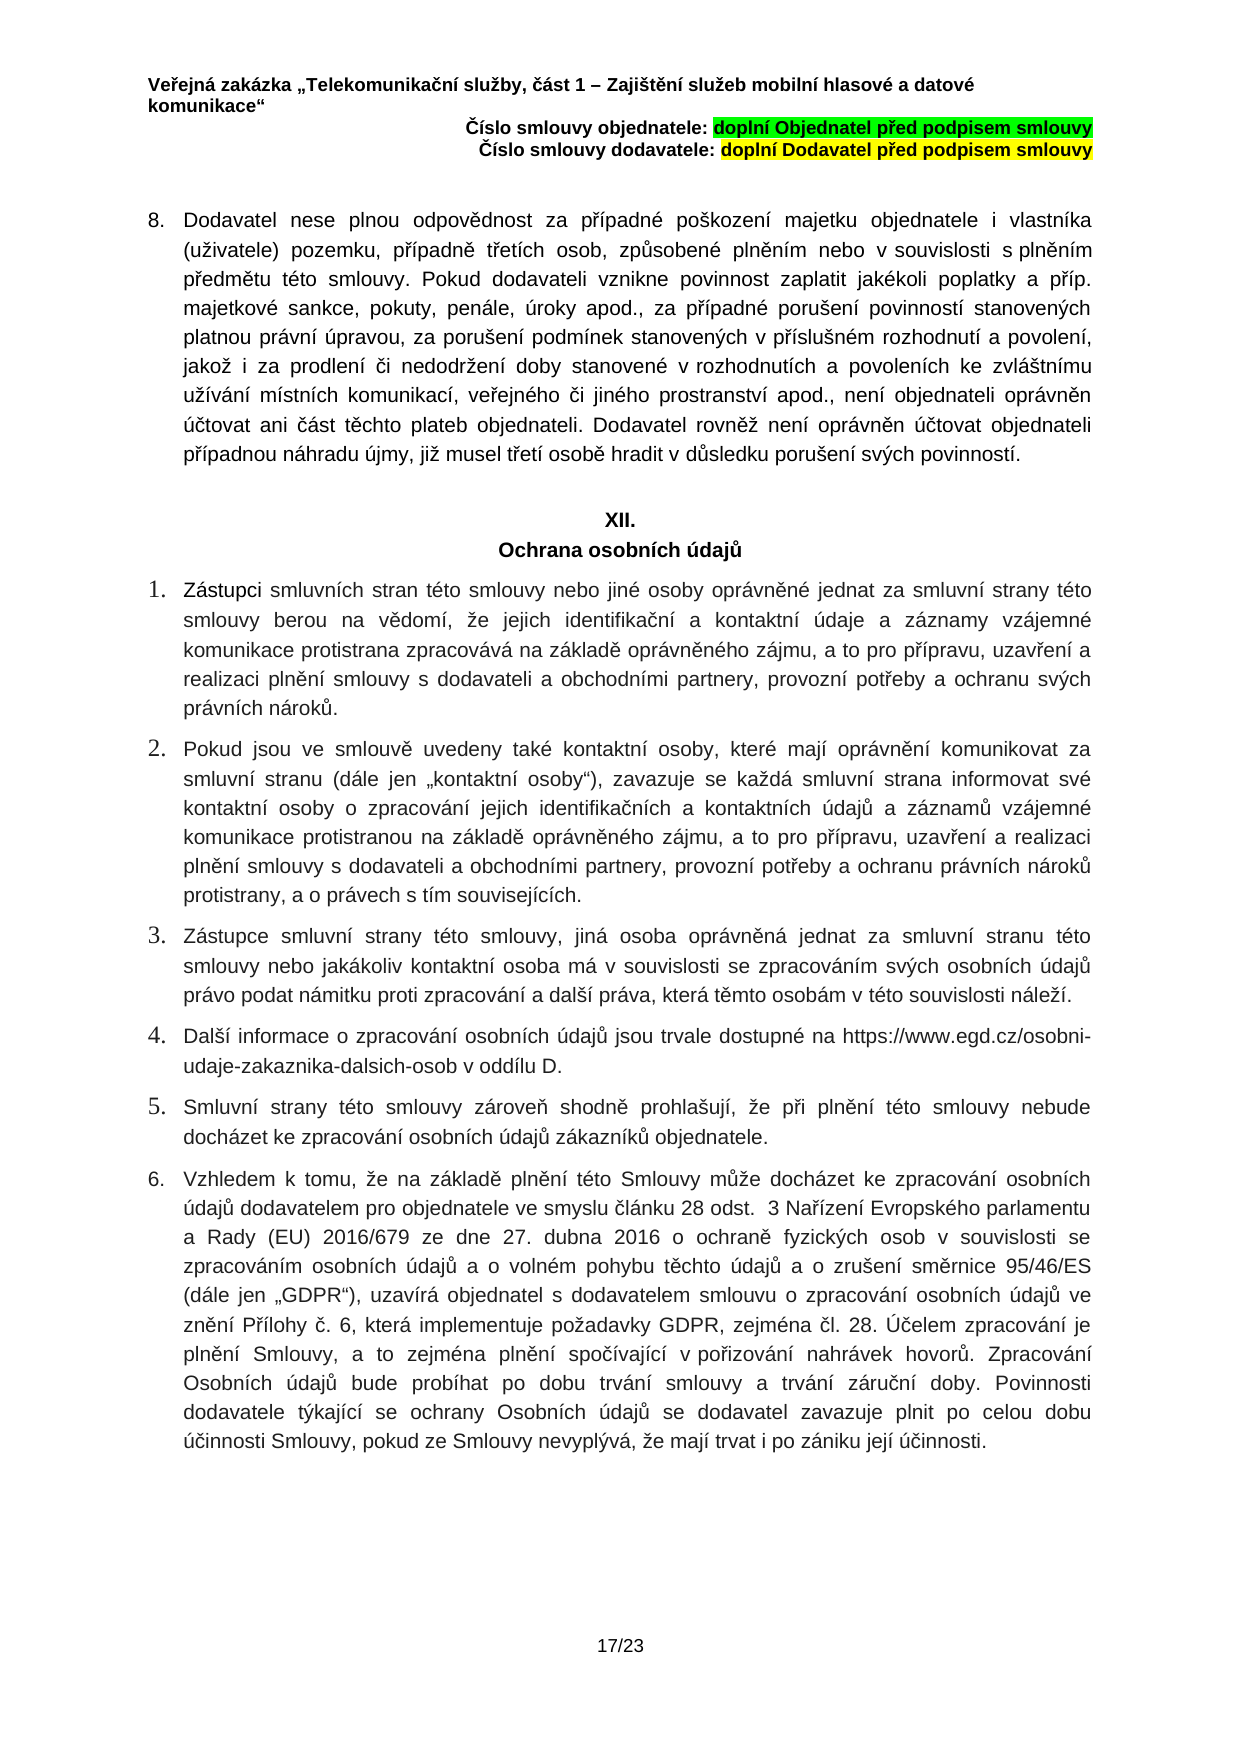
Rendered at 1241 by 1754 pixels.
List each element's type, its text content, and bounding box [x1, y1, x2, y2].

text Ochrana osobních údajů [148, 532, 1093, 561]
title Zástupci smluvních stran této smlouvy nebo jiné osoby oprávněné jednat za smluvní strany této smlouvy berou na vědomí, že jejich identifikační a kontaktní údaje a záznamy vzájemné komunikace protistrana zpracovává na základě oprávněného zájmu, a to pro přípravu, uzavření a realizaci plnění smlouvy s dodavateli a obchodními partnery, provozní potřeby a ochranu svých právních nároků. [148, 574, 1093, 720]
title Pokud jsou ve smlouvě uvedeny také kontaktní osoby, které mají oprávnění komunikovat za smluvní stranu (dále jen „kontaktní osoby“), zavazuje se každá smluvní strana informovat své kontaktní osoby o zpracování jejich identifikačních a kontaktních údajů a záznamů vzájemné komunikace protistranou na základě oprávněného zájmu, a to pro přípravu, uzavření a realizaci plnění smlouvy s dodavateli a obchodními partnery, provozní potřeby a ochranu právních nároků protistrany, a o právech s tím souvisejících. [148, 732, 1093, 907]
list Dodavatel nese plnou odpovědnost za případné poškození majetku objednatele i vlastníka (uživatele) pozemku, případně třetích osob, způsobené plněním nebo v souvislosti s plněním předmětu této smlouvy. Pokud dodavateli vznikne povinnost zaplatit jakékoli poplatky a příp. majetkové sankce, pokuty, penále, úroky apod., za případné porušení povinností stanovených platnou právní úpravou, za porušení podmínek stanovených v příslušném rozhodnutí a povolení, jakož i za prodlení či nedodržení doby stanovené v rozhodnutích a povoleních ke zvláštnímu užívání místních komunikací, veřejného či jiného prostranství apod., není objednateli oprávněn účtovat ani část těchto plateb objednateli. Dodavatel rovněž není oprávněn účtovat objednateli případnou náhradu újmy, již musel třetí osobě hradit v důsledku porušení svých povinností. [148, 203, 1093, 466]
text XII. [148, 503, 1093, 532]
title Další informace o zpracování osobních údajů jsou trvale dostupné na https://www.egd.cz/osobni-udaje-zakaznika-dalsich-osob v oddílu D. [148, 1020, 1093, 1078]
title Zástupce smluvní strany této smlouvy, jiná osoba oprávněná jednat za smluvní stranu této smlouvy nebo jakákoliv kontaktní osoba má v souvislosti se zpracováním svých osobních údajů právo podat námitku proti zpracování a další práva, která těmto osobám v této souvislosti náleží. [148, 920, 1093, 1007]
title Vzhledem k tomu, že na základě plnění této Smlouvy může docházet ke zpracování osobních údajů dodavatelem pro objednatele ve smyslu článku 28 odst. 3 Nařízení Evropského parlamentu a Rady (EU) 2016/679 ze dne 27. dubna 2016 o ochraně fyzických osob v souvislosti se zpracováním osobních údajů a o volném pohybu těchto údajů a o zrušení směrnice 95/46/ES (dále jen „GDPR“), uzavírá objednatel s dodavatelem smlouvu o zpracování osobních údajů ve znění Přílohy č. 6, která implementuje požadavky GDPR, zejména čl. 28. Účelem zpracování je plnění Smlouvy, a to zejména plnění spočívající v pořizování nahrávek hovorů. Zpracování Osobních údajů bude probíhat po dobu trvání smlouvy a trvání záruční doby. Povinnosti dodavatele týkající se ochrany Osobních údajů se dodavatel zavazuje plnit po celou dobu účinnosti Smlouvy, pokud ze Smlouvy nevyplývá, že mají trvat i po zániku její účinnosti. [148, 1161, 1093, 1453]
title Smluvní strany této smlouvy zároveň shodně prohlašují, že při plnění této smlouvy nebude docházet ke zpracování osobních údajů zákazníků objednatele. [148, 1091, 1093, 1149]
